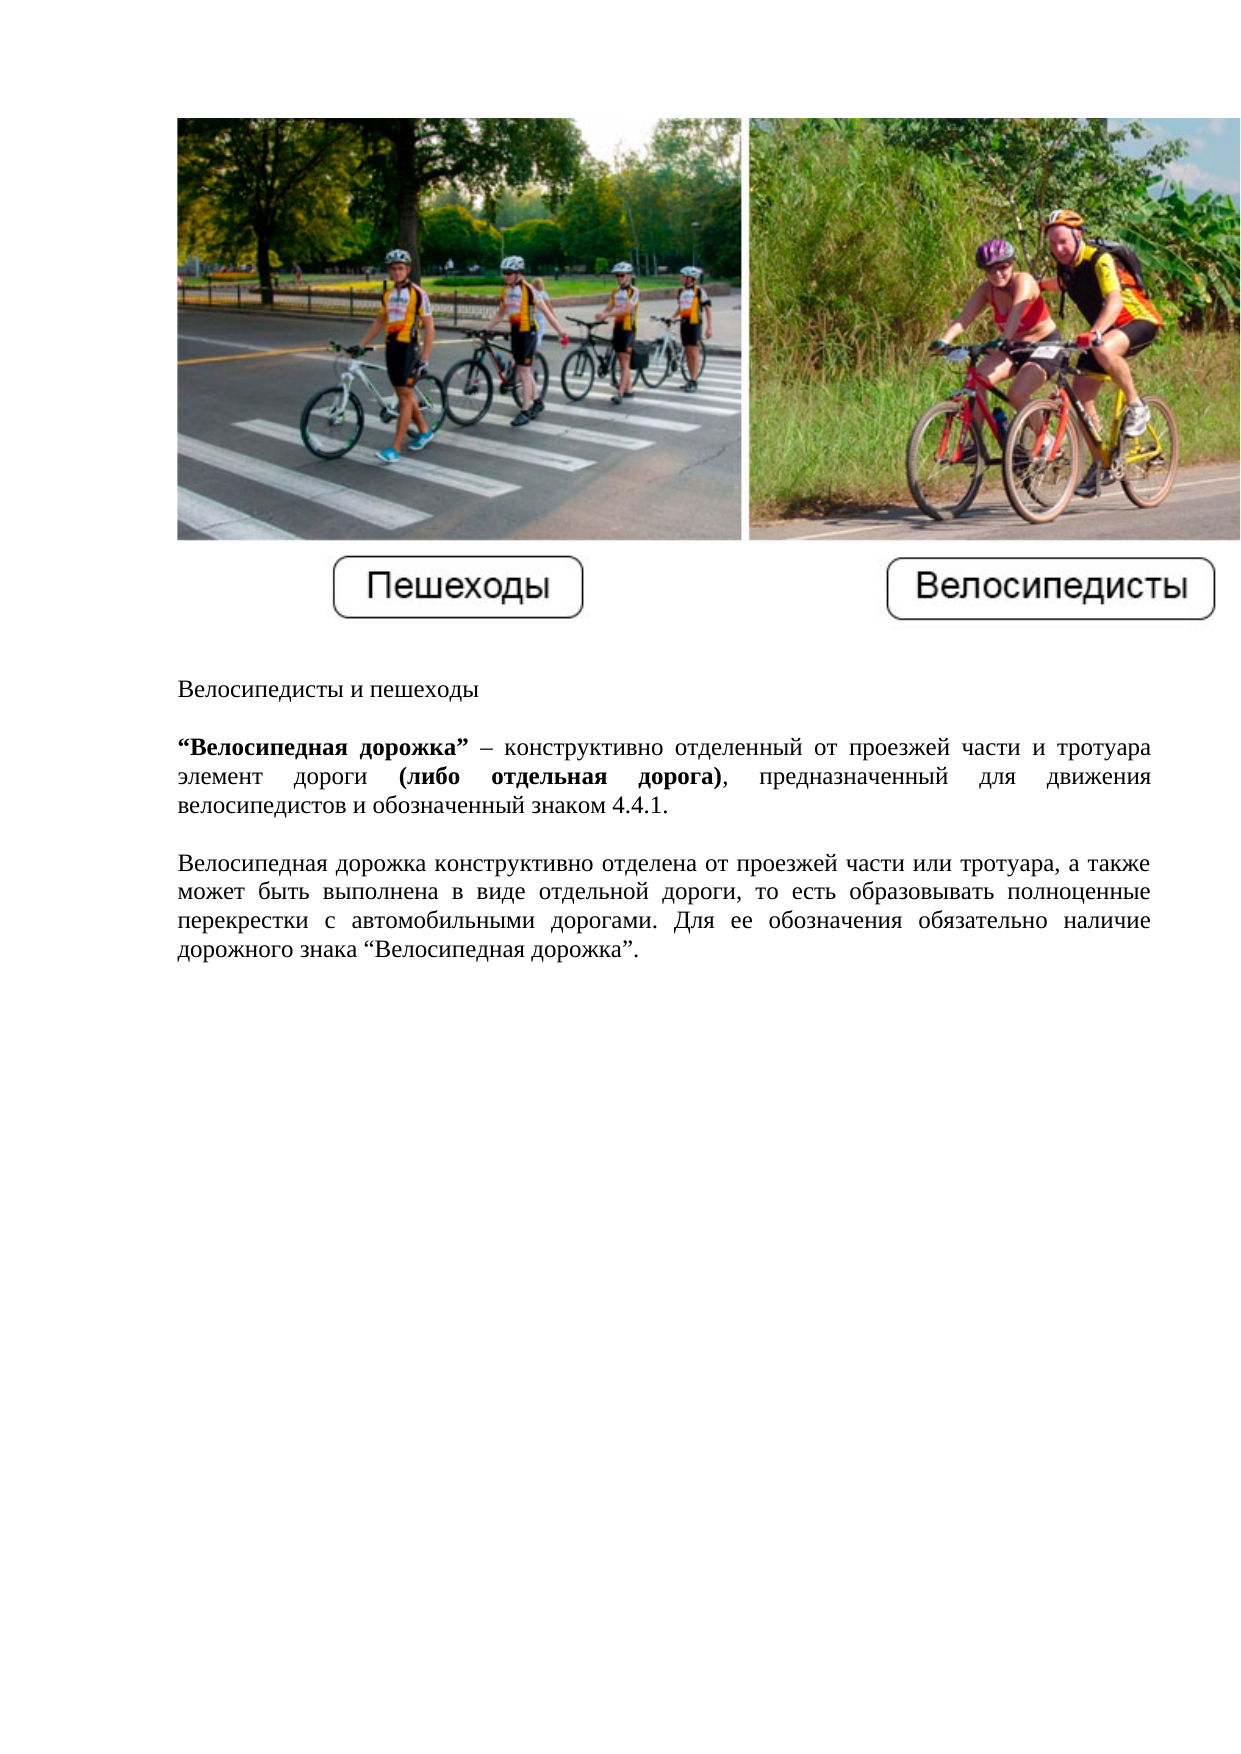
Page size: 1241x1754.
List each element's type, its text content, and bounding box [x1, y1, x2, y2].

text Велосипедисты и пешеходы [177, 675, 1152, 703]
text “Велосипедная дорожка” – конструктивно отделенный от проезжей части и тротуара элемент дороги (либо отдельная дорога), предназначенный для движения велосипедистов и обозначенный знаком 4.4.1. [177, 732, 1152, 818]
text Велосипедная дорожка конструктивно отделена от проезжей части или тротуара, а также может быть выполнена в виде отдельной дороги, то есть образовывать полноценные перекрестки с автомобильными дорогами. Для ее обозначения обязательно наличие дорожного знака “Велосипедная дорожка”. [177, 848, 1152, 963]
picture [177, 118, 1241, 675]
